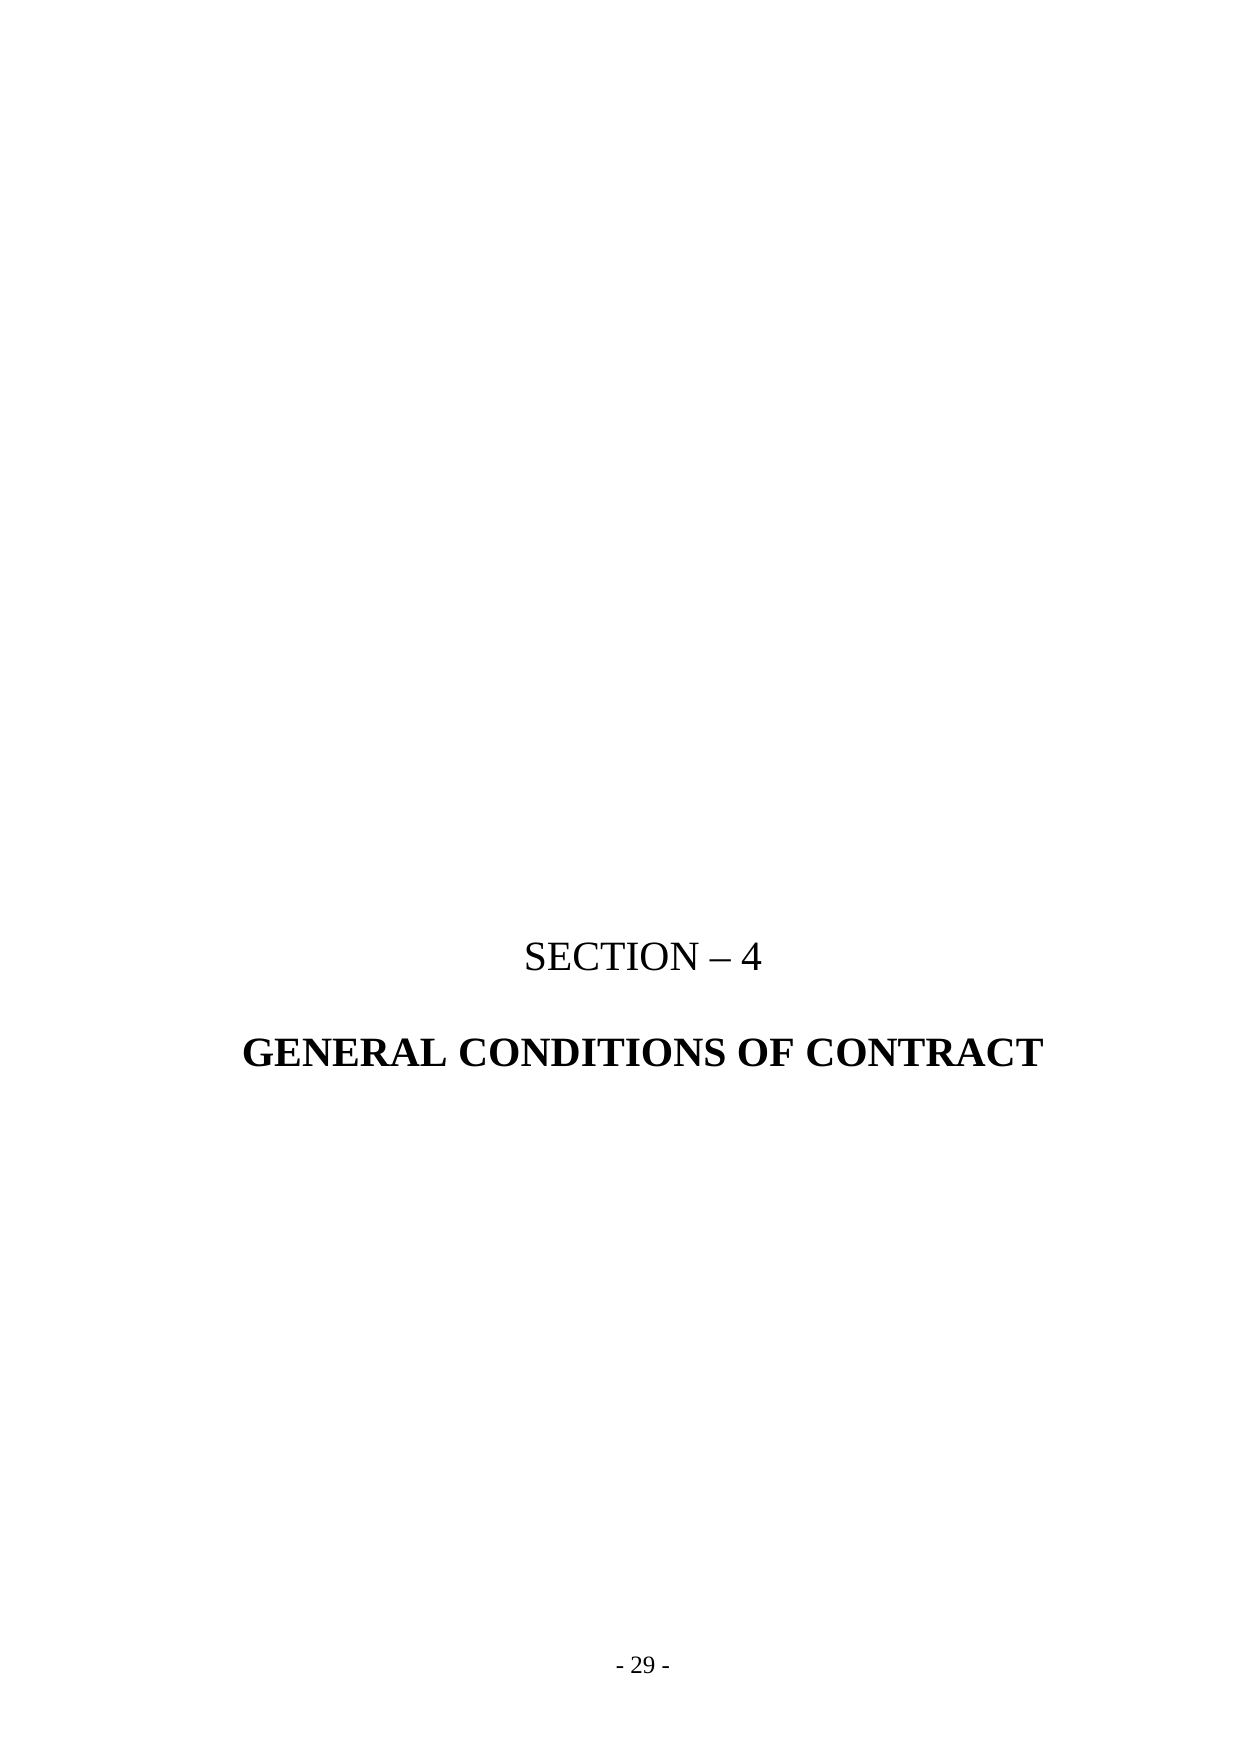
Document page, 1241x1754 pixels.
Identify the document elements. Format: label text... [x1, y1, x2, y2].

subtitle SECTION – 4 [150, 931, 1135, 979]
text GENERAL CONDITIONS OF CONTRACT [150, 1027, 1135, 1075]
